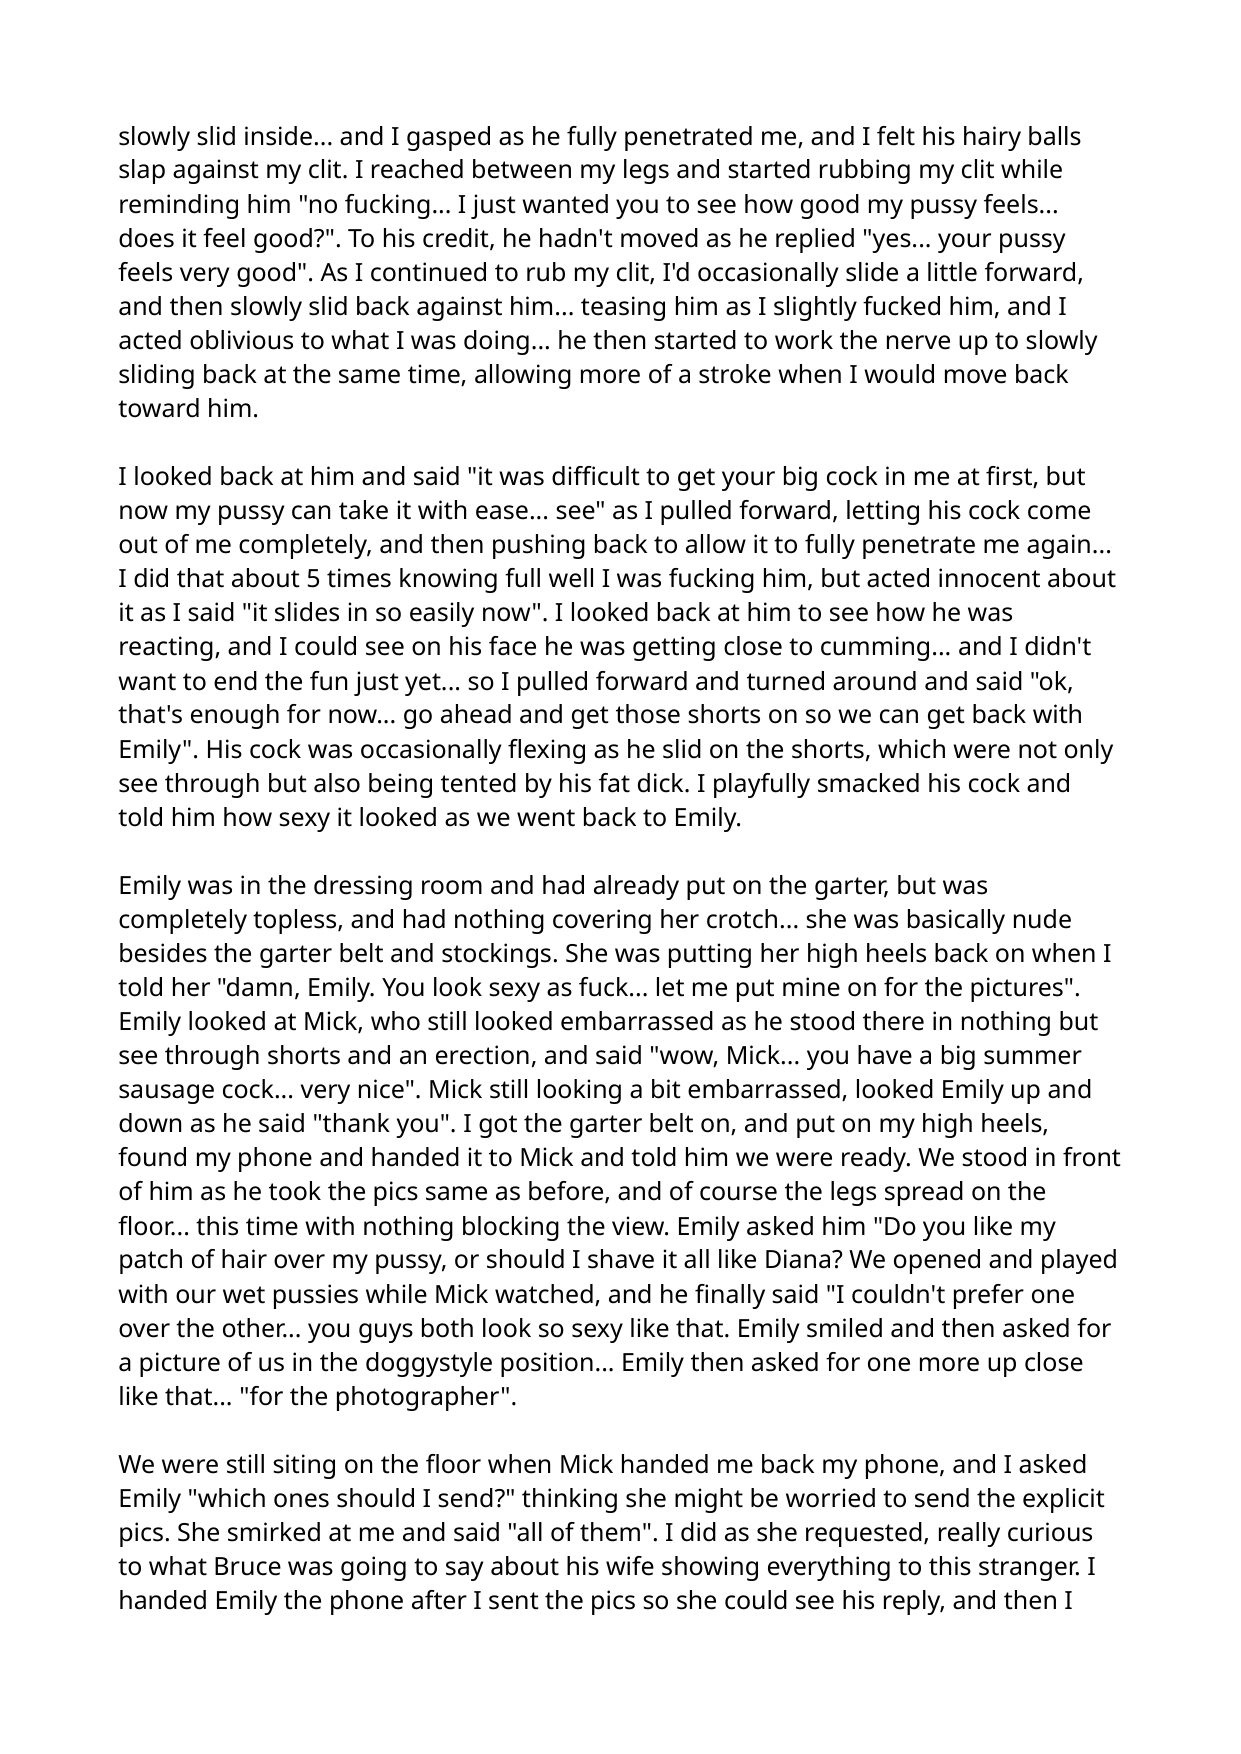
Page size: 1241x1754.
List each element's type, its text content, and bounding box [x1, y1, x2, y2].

text I looked back at him and said "it was difficult to get your big cock in me at first, but now my pussy can take it with ease... see" as I pulled forward, letting his cock come out of me completely, and then pushing back to allow it to fully penetrate me again... I did that about 5 times knowing full well I was fucking him, but acted innocent about it as I said "it slides in so easily now". I looked back at him to see how he was reacting, and I could see on his face he was getting close to cumming... and I didn't want to end the fun just yet... so I pulled forward and turned around and said "ok, that's enough for now... go ahead and get those shorts on so we can get back with Emily". His cock was occasionally flexing as he slid on the shorts, which were not only see through but also being tented by his fat dick. I playfully smacked his cock and told him how sexy it looked as we went back to Emily. [118, 459, 1122, 833]
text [118, 1447, 1122, 1617]
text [118, 118, 1122, 425]
text Emily was in the dressing room and had already put on the garter, but was completely topless, and had nothing covering her crotch... she was basically nude besides the garter belt and stockings. She was putting her high heels back on when I told her "damn, Emily. You look sexy as fuck... let me put mine on for the pictures". Emily looked at Mick, who still looked embarrassed as he stood there in nothing but see through shorts and an erection, and said "wow, Mick... you have a big summer sausage cock... very nice". Mick still looking a bit embarrassed, looked Emily up and down as he said "thank you". I got the garter belt on, and put on my high heels, found my phone and handed it to Mick and told him we were ready. We stood in front of him as he took the pics same as before, and of course the legs spread on the floor... this time with nothing blocking the view. Emily asked him "Do you like my patch of hair over my pussy, or should I shave it all like Diana? We opened and played with our wet pussies while Mick watched, and he finally said "I couldn't prefer one over the other... you guys both look so sexy like that. Emily smiled and then asked for a picture of us in the doggystyle position... Emily then asked for one more up close like that... "for the photographer". [118, 867, 1122, 1412]
